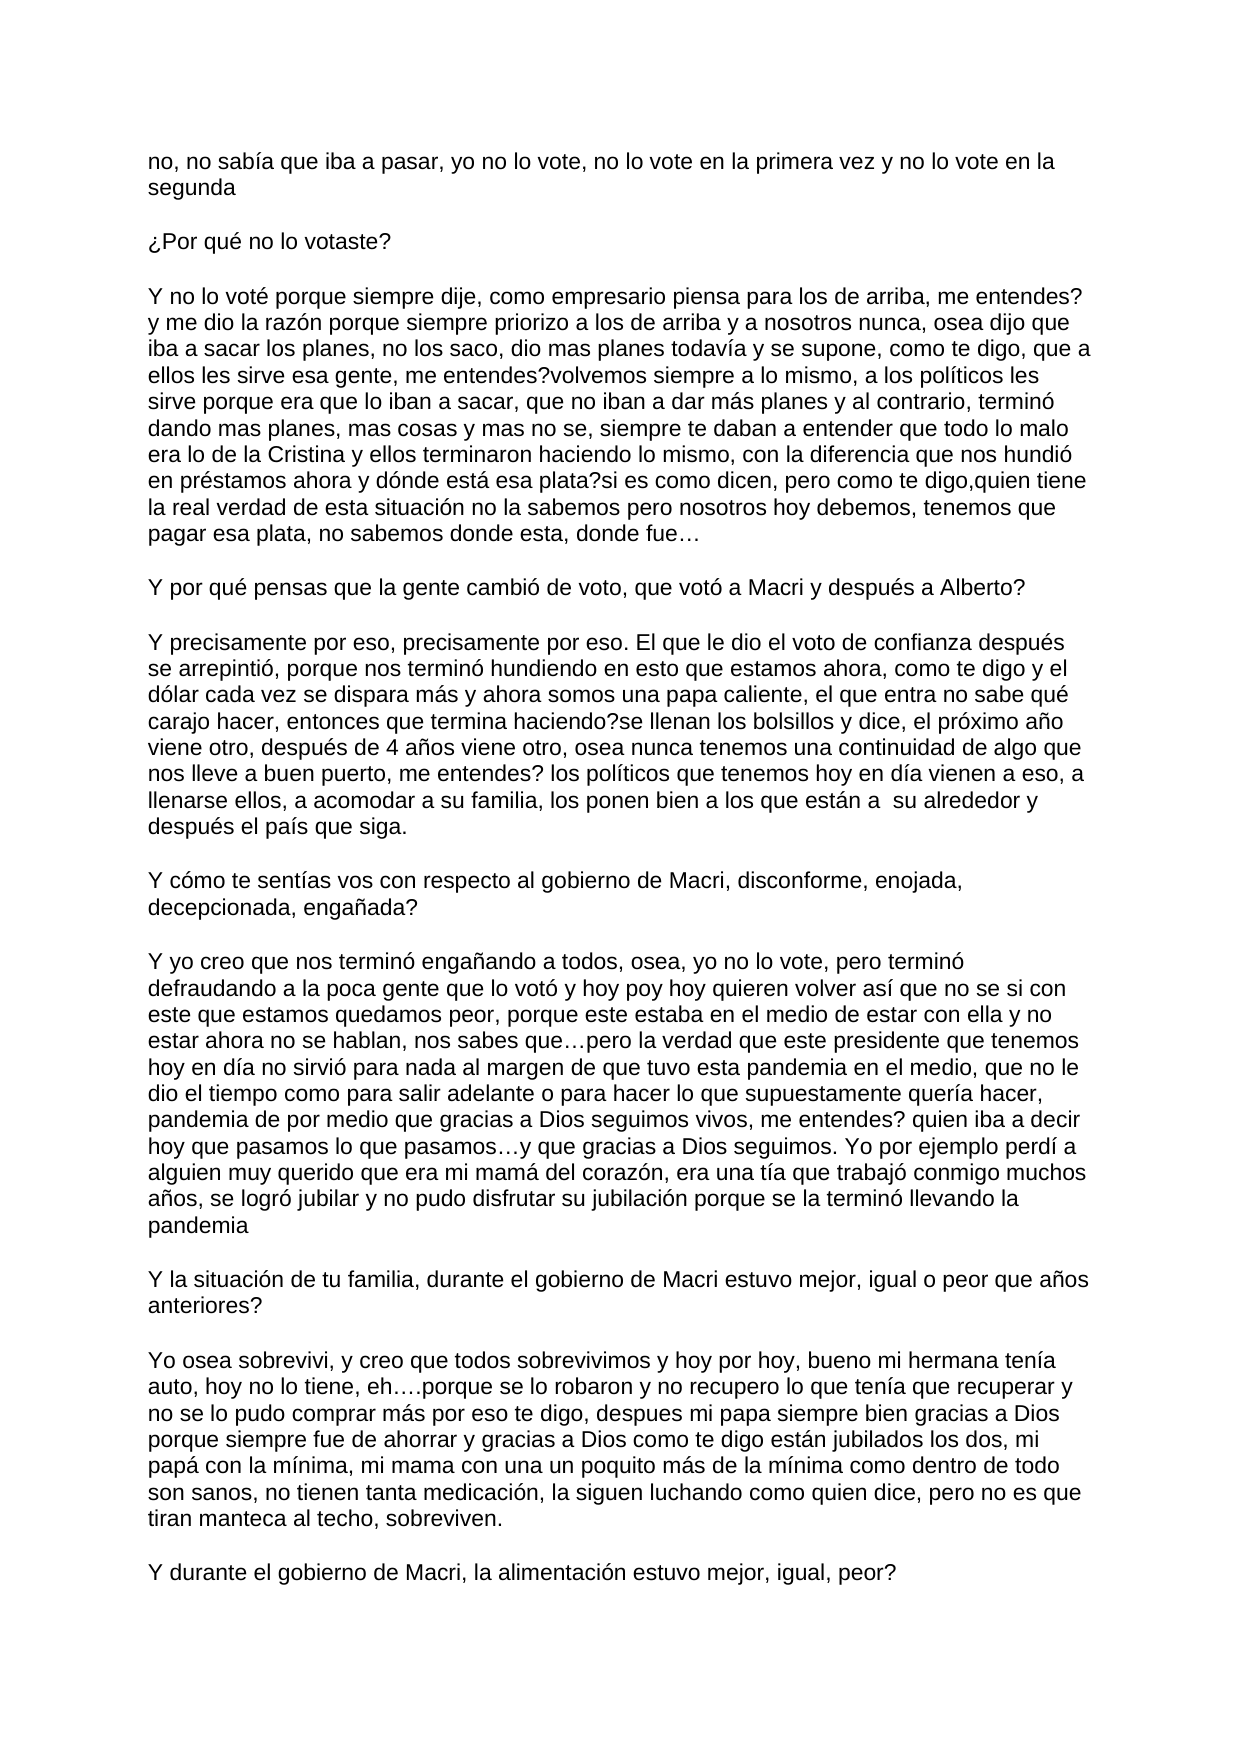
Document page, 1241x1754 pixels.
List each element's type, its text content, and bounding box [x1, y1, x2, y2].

text Yo osea sobrevivi, y creo que todos sobrevivimos y hoy por hoy, bueno mi hermana tenía auto, hoy no lo tiene, eh….porque se lo robaron y no recupero lo que tenía que recuperar y no se lo pudo comprar más por eso te digo, despues mi papa siempre bien gracias a Dios porque siempre fue de ahorrar y gracias a Dios como te digo están jubilados los dos, mi papá con la mínima, mi mama con una un poquito más de la mínima como dentro de todo son sanos, no tienen tanta medicación, la siguen luchando como quien dice, pero no es que tiran manteca al techo, sobreviven. [148, 1347, 1093, 1531]
text Y cómo te sentías vos con respecto al gobierno de Macri, disconforme, enojada, decepcionada, engañada? [148, 867, 1093, 920]
text Y durante el gobierno de Macri, la alimentación estuvo mejor, igual, peor? [148, 1559, 1093, 1586]
text ¿Por qué no lo votaste? [148, 228, 1093, 255]
text no, no sabía que iba a pasar, yo no lo vote, no lo vote en la primera vez y no lo vote en la segunda [148, 148, 1093, 200]
text Y por qué pensas que la gente cambió de voto, que votó a Macri y después a Alberto? [148, 574, 1093, 601]
text Y no lo voté porque siempre dije, como empresario piensa para los de arriba, me entendes? y me dio la razón porque siempre priorizo a los de arriba y a nosotros nunca, osea dijo que iba a sacar los planes, no los saco, dio mas planes todavía y se supone, como te digo, que a ellos les sirve esa gente, me entendes?volvemos siempre a lo mismo, a los políticos les sirve porque era que lo iban a sacar, que no iban a dar más planes y al contrario, terminó dando mas planes, mas cosas y mas no se, siempre te daban a entender que todo lo malo era lo de la Cristina y ellos terminaron haciendo lo mismo, con la diferencia que nos hundió en préstamos ahora y dónde está esa plata?si es como dicen, pero como te digo,quien tiene la real verdad de esta situación no la sabemos pero nosotros hoy debemos, tenemos que pagar esa plata, no sabemos donde esta, donde fue… [148, 283, 1093, 546]
text Y yo creo que nos terminó engañando a todos, osea, yo no lo vote, pero terminó defraudando a la poca gente que lo votó y hoy poy hoy quieren volver así que no se si con este que estamos quedamos peor, porque este estaba en el medio de estar con ella y no estar ahora no se hablan, nos sabes que…pero la verdad que este presidente que tenemos hoy en día no sirvió para nada al margen de que tuvo esta pandemia en el medio, que no le dio el tiempo como para salir adelante o para hacer lo que supuestamente quería hacer, pandemia de por medio que gracias a Dios seguimos vivos, me entendes? quien iba a decir hoy que pasamos lo que pasamos…y que gracias a Dios seguimos. Yo por ejemplo perdí a alguien muy querido que era mi mamá del corazón, era una tía que trabajó conmigo muchos años, se logró jubilar y no pudo disfrutar su jubilación porque se la terminó llevando la pandemia [148, 948, 1093, 1238]
text Y precisamente por eso, precisamente por eso. El que le dio el voto de confianza después se arrepintió, porque nos terminó hundiendo en esto que estamos ahora, como te digo y el dólar cada vez se dispara más y ahora somos una papa caliente, el que entra no sabe qué carajo hacer, entonces que termina haciendo?se llenan los bolsillos y dice, el próximo año viene otro, después de 4 años viene otro, osea nunca tenemos una continuidad de algo que nos lleve a buen puerto, me entendes? los políticos que tenemos hoy en día vienen a eso, a llenarse ellos, a acomodar a su familia, los ponen bien a los que están a su alrededor y después el país que siga. [148, 629, 1093, 839]
text Y la situación de tu familia, durante el gobierno de Macri estuvo mejor, igual o peor que años anteriores? [148, 1266, 1093, 1319]
